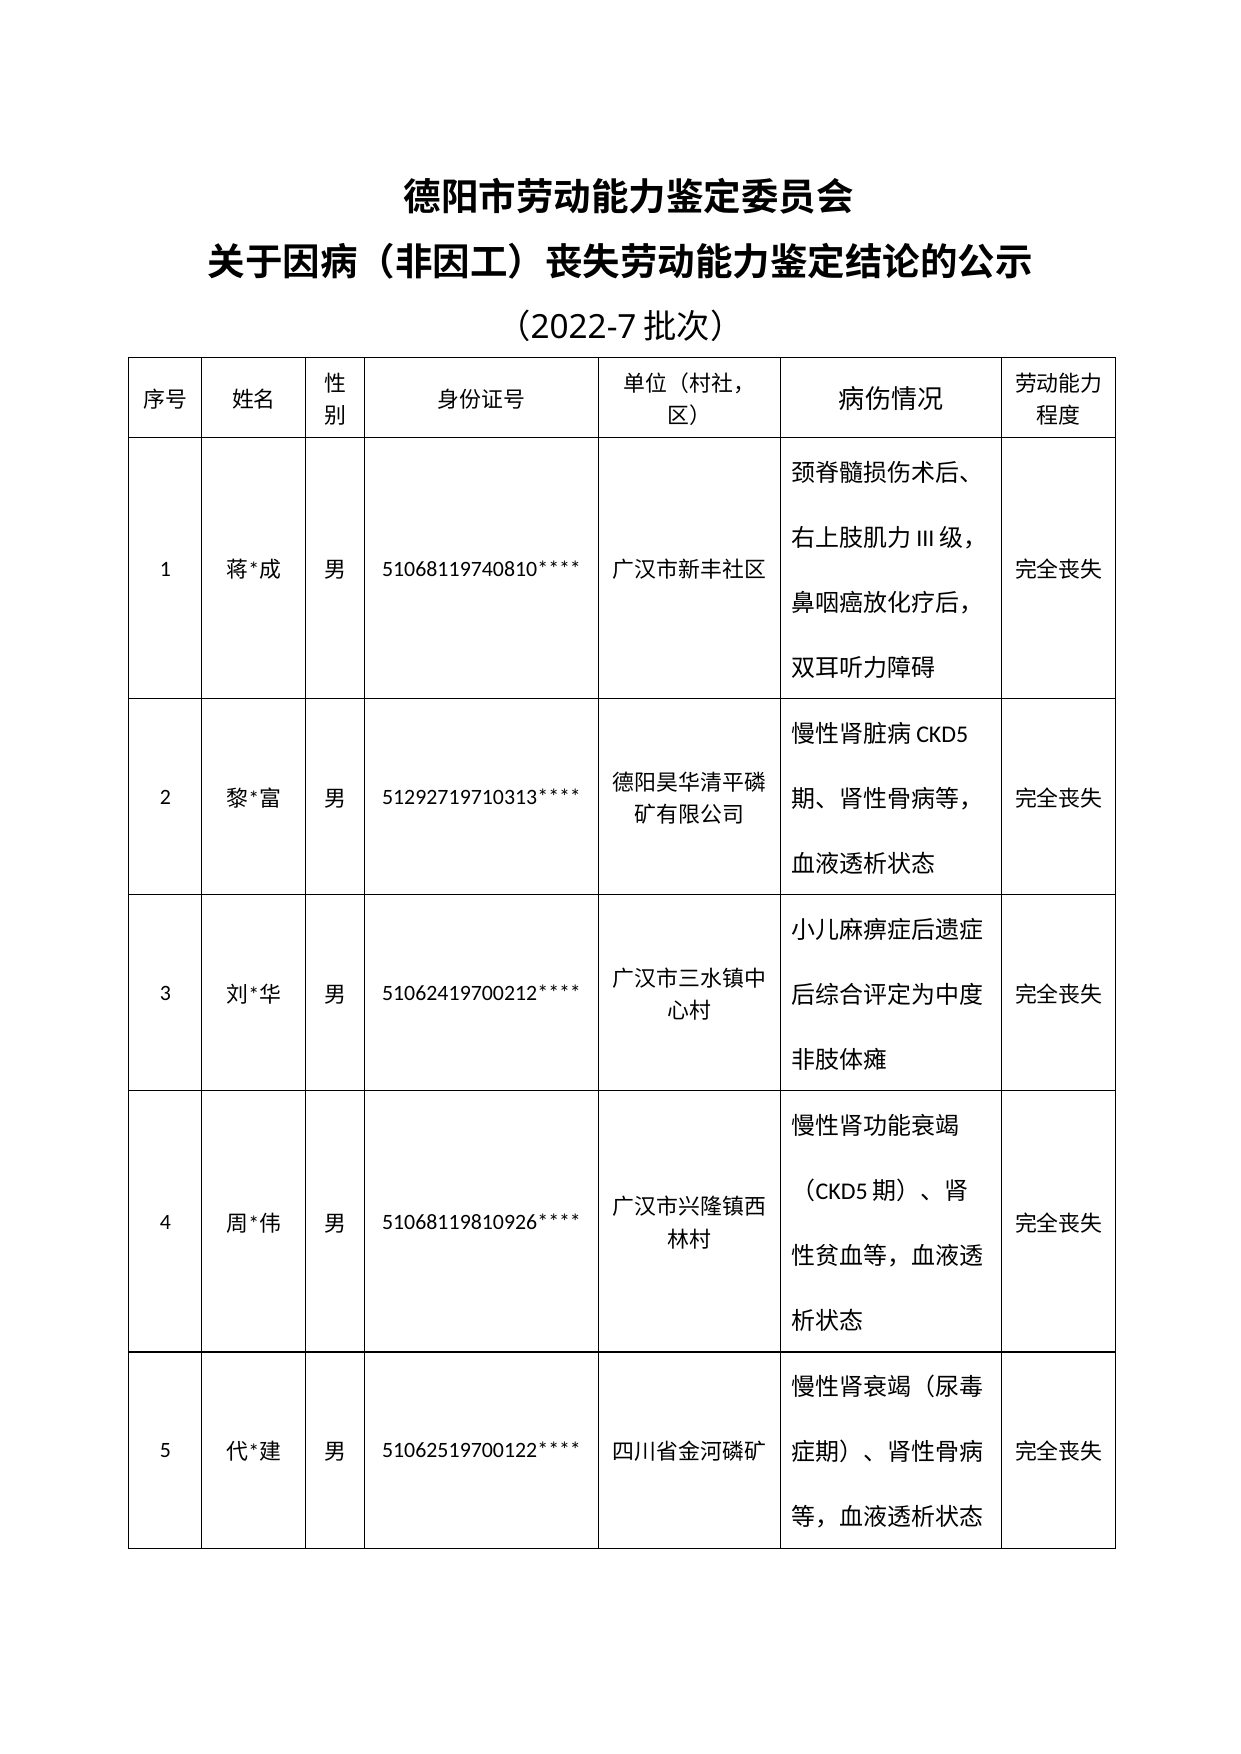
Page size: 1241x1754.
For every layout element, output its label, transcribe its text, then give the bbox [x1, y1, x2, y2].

table_cell 51068119810926**** [365, 1091, 598, 1351]
table_cell 蒋*成 [202, 438, 305, 698]
table_cell 完全丧失 [1002, 438, 1115, 698]
table_cell 完全丧失 [1002, 1091, 1115, 1351]
table_cell 完全丧失 [1002, 895, 1115, 1090]
text 关于因病（非因工）丧失劳动能力鉴定结论的公示 [187, 227, 1053, 292]
table_cell 男 [306, 895, 364, 1090]
table_header 劳动能力程度 [1002, 358, 1115, 437]
table_cell 男 [306, 1091, 364, 1351]
table_cell 完全丧失 [1002, 1353, 1115, 1547]
table_cell 51062419700212**** [365, 895, 598, 1090]
text 德阳市劳动能力鉴定委员会 [187, 162, 1053, 227]
table_header 性别 [306, 358, 364, 437]
table_cell 1 [129, 438, 201, 698]
table_cell 51062519700122**** [365, 1353, 598, 1547]
table_cell 完全丧失 [1002, 699, 1115, 894]
table_cell 男 [306, 699, 364, 894]
table_cell 51068119740810**** [365, 438, 598, 698]
table_cell 2 [129, 699, 201, 894]
table_cell 德阳昊华清平磷矿有限公司 [599, 699, 780, 894]
table_header 单位（村社，区） [599, 358, 780, 437]
table_cell 4 [129, 1091, 201, 1351]
table_cell 四川省金河磷矿 [599, 1353, 780, 1547]
table_cell 黎*富 [202, 699, 305, 894]
text （2022-7批次） [187, 292, 1053, 357]
table_cell 5 [129, 1353, 201, 1547]
table_cell 刘*华 [202, 895, 305, 1090]
table_cell 慢性肾功能衰竭（CKD5期）、肾性贫血等，血液透析状态 [781, 1091, 1001, 1351]
table_header 序号 [129, 358, 201, 437]
table_cell 周*伟 [202, 1091, 305, 1351]
table_header 身份证号 [365, 358, 598, 437]
table_cell 广汉市新丰社区 [599, 438, 780, 698]
table_header 姓名 [202, 358, 305, 437]
table_cell 慢性肾衰竭（尿毒症期）、肾性骨病等，血液透析状态 [781, 1353, 1001, 1547]
table_cell 小儿麻痹症后遗症后综合评定为中度非肢体瘫 [781, 895, 1001, 1090]
table_cell 慢性肾脏病CKD5期、肾性骨病等，血液透析状态 [781, 699, 1001, 894]
table_cell 颈脊髓损伤术后、右上肢肌力III级，鼻咽癌放化疗后，双耳听力障碍 [781, 438, 1001, 698]
table_cell 51292719710313**** [365, 699, 598, 894]
table_header 病伤情况 [781, 358, 1001, 437]
table_cell 3 [129, 895, 201, 1090]
table_cell 代*建 [202, 1353, 305, 1547]
table_cell 男 [306, 438, 364, 698]
table_cell 广汉市兴隆镇西林村 [599, 1091, 780, 1351]
table_cell 男 [306, 1353, 364, 1547]
table_cell 广汉市三水镇中心村 [599, 895, 780, 1090]
